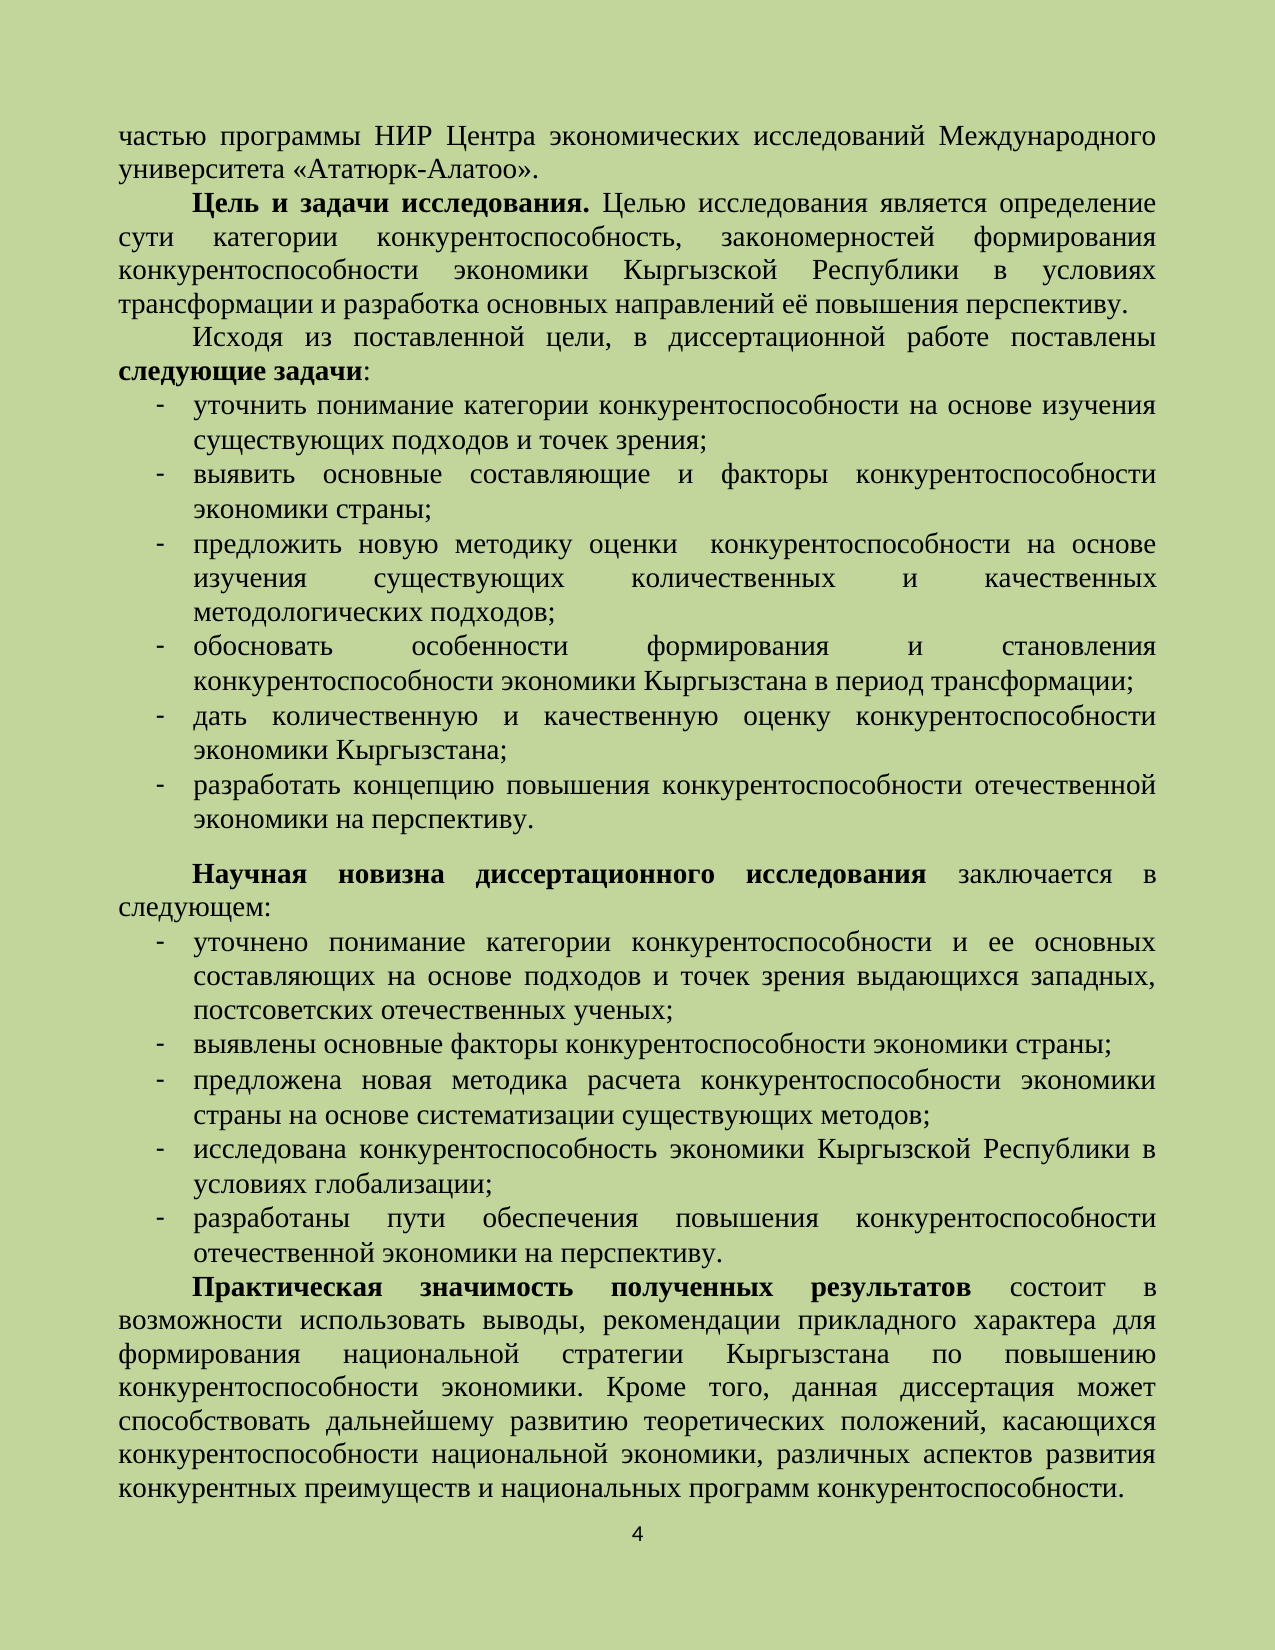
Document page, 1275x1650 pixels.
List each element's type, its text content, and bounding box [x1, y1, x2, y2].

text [118, 118, 1157, 185]
list выявить основные составляющие и факторы конкурентоспособности экономики страны; [156, 456, 1157, 525]
text Исходя из поставленной цели, в диссертационной работе поставлены следующие задачи: [118, 319, 1157, 386]
list предложена новая методика расчета конкурентоспособности экономики страны на основе систематизации существующих методов; [156, 1061, 1157, 1130]
text Научная новизна диссертационного исследования заключается в следующем: [118, 856, 1157, 923]
list обосновать особенности формирования и становления конкурентоспособности экономики Кыргызстана в период трансформации; [156, 627, 1157, 697]
list разработаны пути обеспечения повышения конкурентоспособности отечественной экономики на перспективу. [156, 1199, 1157, 1269]
text Практическая значимость полученных результатов состоит в возможности использовать выводы, рекомендации прикладного характера для формирования национальной стратегии Кыргызстана по повышению конкурентоспособности экономики. Кроме того, данная диссертация может способствовать дальнейшему развитию теоретических положений, касающихся конкурентоспособности национальной экономики, различных аспектов развития конкурентных преимуществ и национальных программ конкурентоспособности. [118, 1269, 1157, 1503]
list разработать концепцию повышения конкурентоспособности отечественной экономики на перспективу. [156, 766, 1157, 835]
list предложить новую методику оценки конкурентоспособности на основе изучения существующих количественныx и качественныx методологическиx подходов; [156, 525, 1157, 627]
list дать количественную и качественную оценку конкурентоспособности экономики Кыргызстана; [156, 697, 1157, 766]
list исследована конкурентоспособность экономики Кыргызской Республики в условиях глобализации; [156, 1130, 1157, 1199]
text Цель и задачи исследования. Целью исследования является определение сути категории конкурентоспособность, закономерностей формирования конкурентоспособности экономики Кыргызской Республики в условиях трансформации и разработка основных направлений её повышения перспективу. [118, 185, 1157, 319]
list уточнено понимание категории конкурентоспособности и ее основных составляющих на основе подходов и точек зрения выдающихся западных, постсоветских отечественных ученых; [156, 923, 1157, 1026]
list уточнить понимание категории конкурентоспособности на основе изучения существующих подходов и точек зрения; [156, 386, 1157, 456]
list выявлены основные факторы конкурентоспособности экономики страны; [156, 1026, 1157, 1061]
